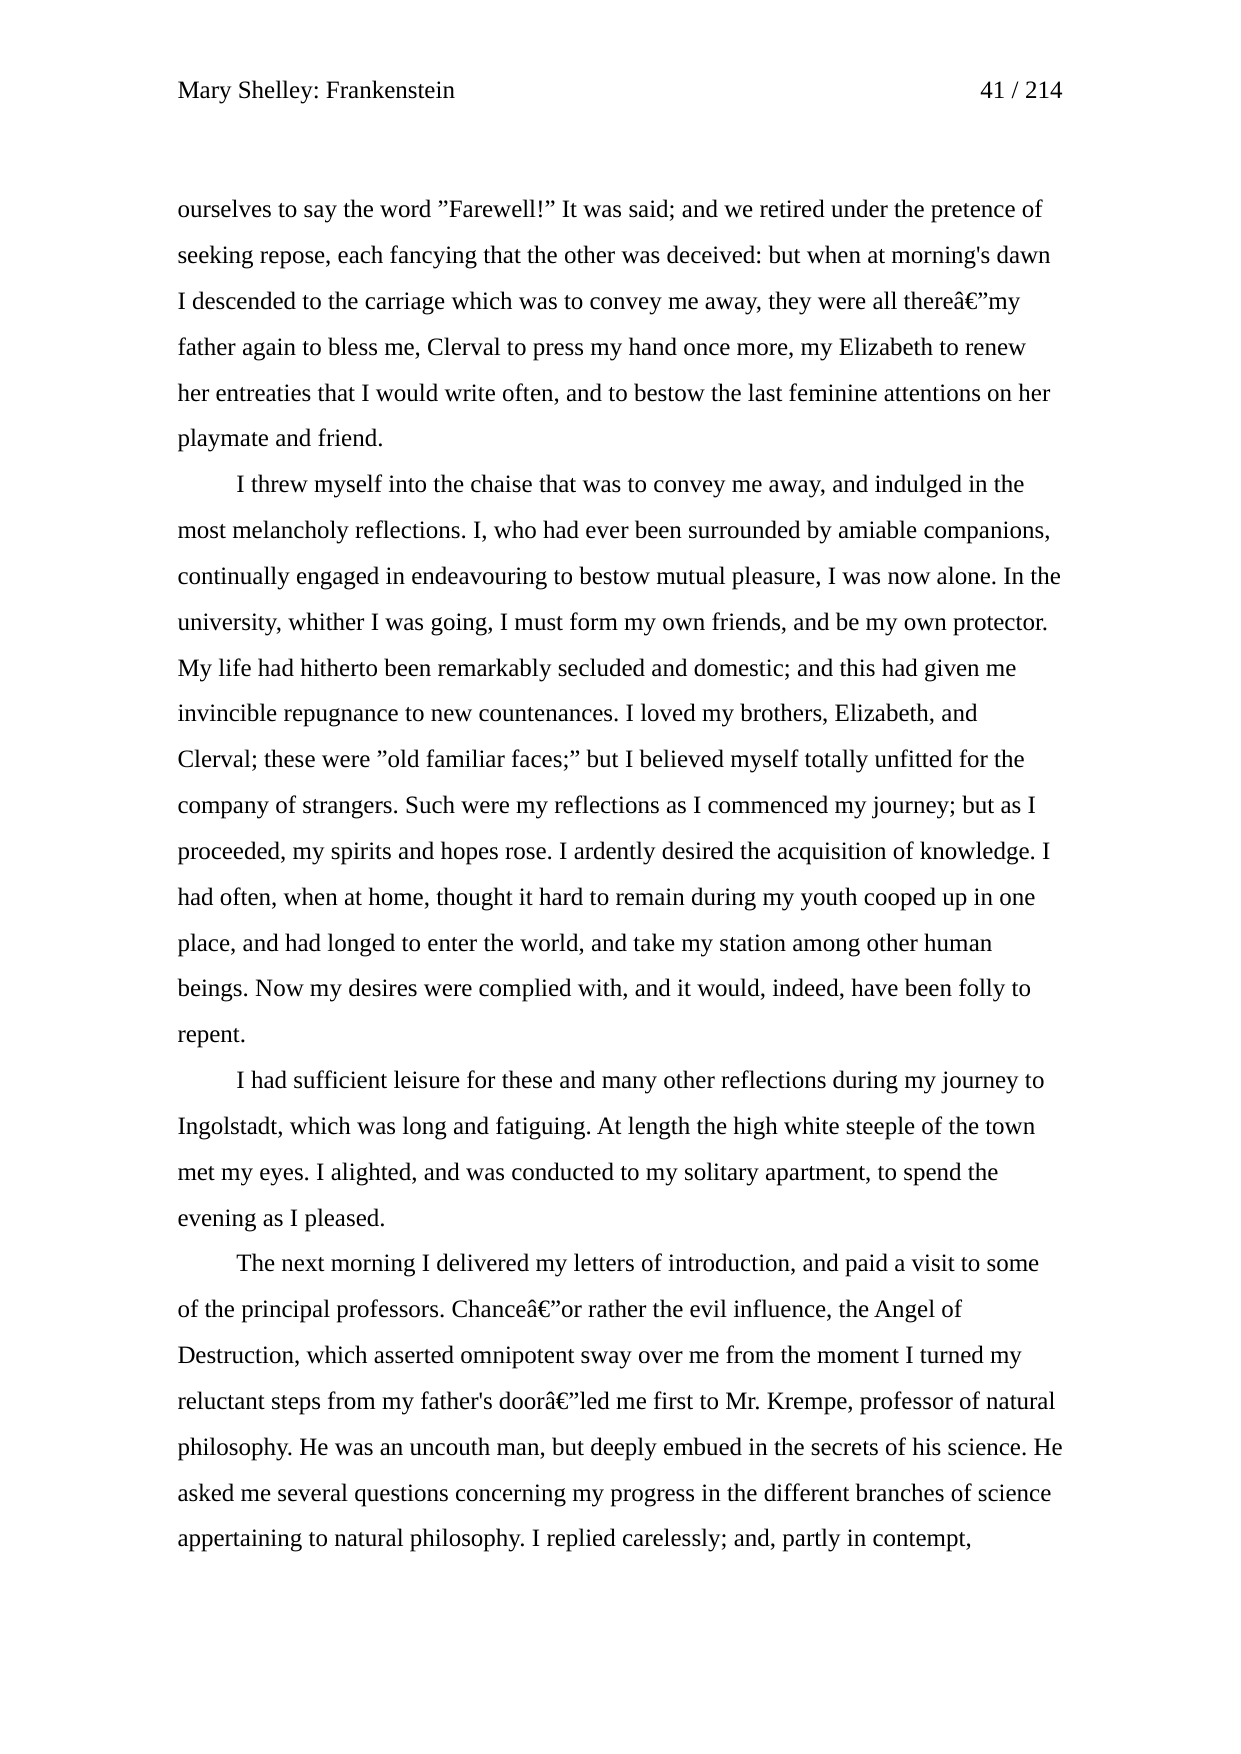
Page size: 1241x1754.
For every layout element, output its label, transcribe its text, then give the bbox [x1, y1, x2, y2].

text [177, 1231, 1063, 1552]
text I threw myself into the chaise that was to convey me away, and indulged in the most melancholy reflections. I, who had ever been surrounded by amiable companions, continually engaged in endeavouring to bestow mutual pleasure, I was now alone. In the university, whither I was going, I must form my own friends, and be my own protector. My life had hitherto been remarkably secluded and domestic; and this had given me invincible repugnance to new countenances. I loved my brothers, Elizabeth, and Clerval; these were ”old familiar faces;” but I believed myself totally unfitted for the company of strangers. Such were my reflections as I commenced my journey; but as I proceeded, my spirits and hopes rose. I ardently desired the acquisition of knowledge. I had often, when at home, thought it hard to remain during my youth cooped up in one place, and had longed to enter the world, and take my station among other human beings. Now my desires were complied with, and it would, indeed, have been folly to repent. [177, 452, 1063, 1048]
text I had sufficient leisure for these and many other reflections during my journey to Ingolstadt, which was long and fatiguing. At length the high white steeple of the town met my eyes. I alighted, and was conducted to my solitary apartment, to spend the evening as I pleased. [177, 1048, 1063, 1231]
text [177, 177, 1063, 452]
